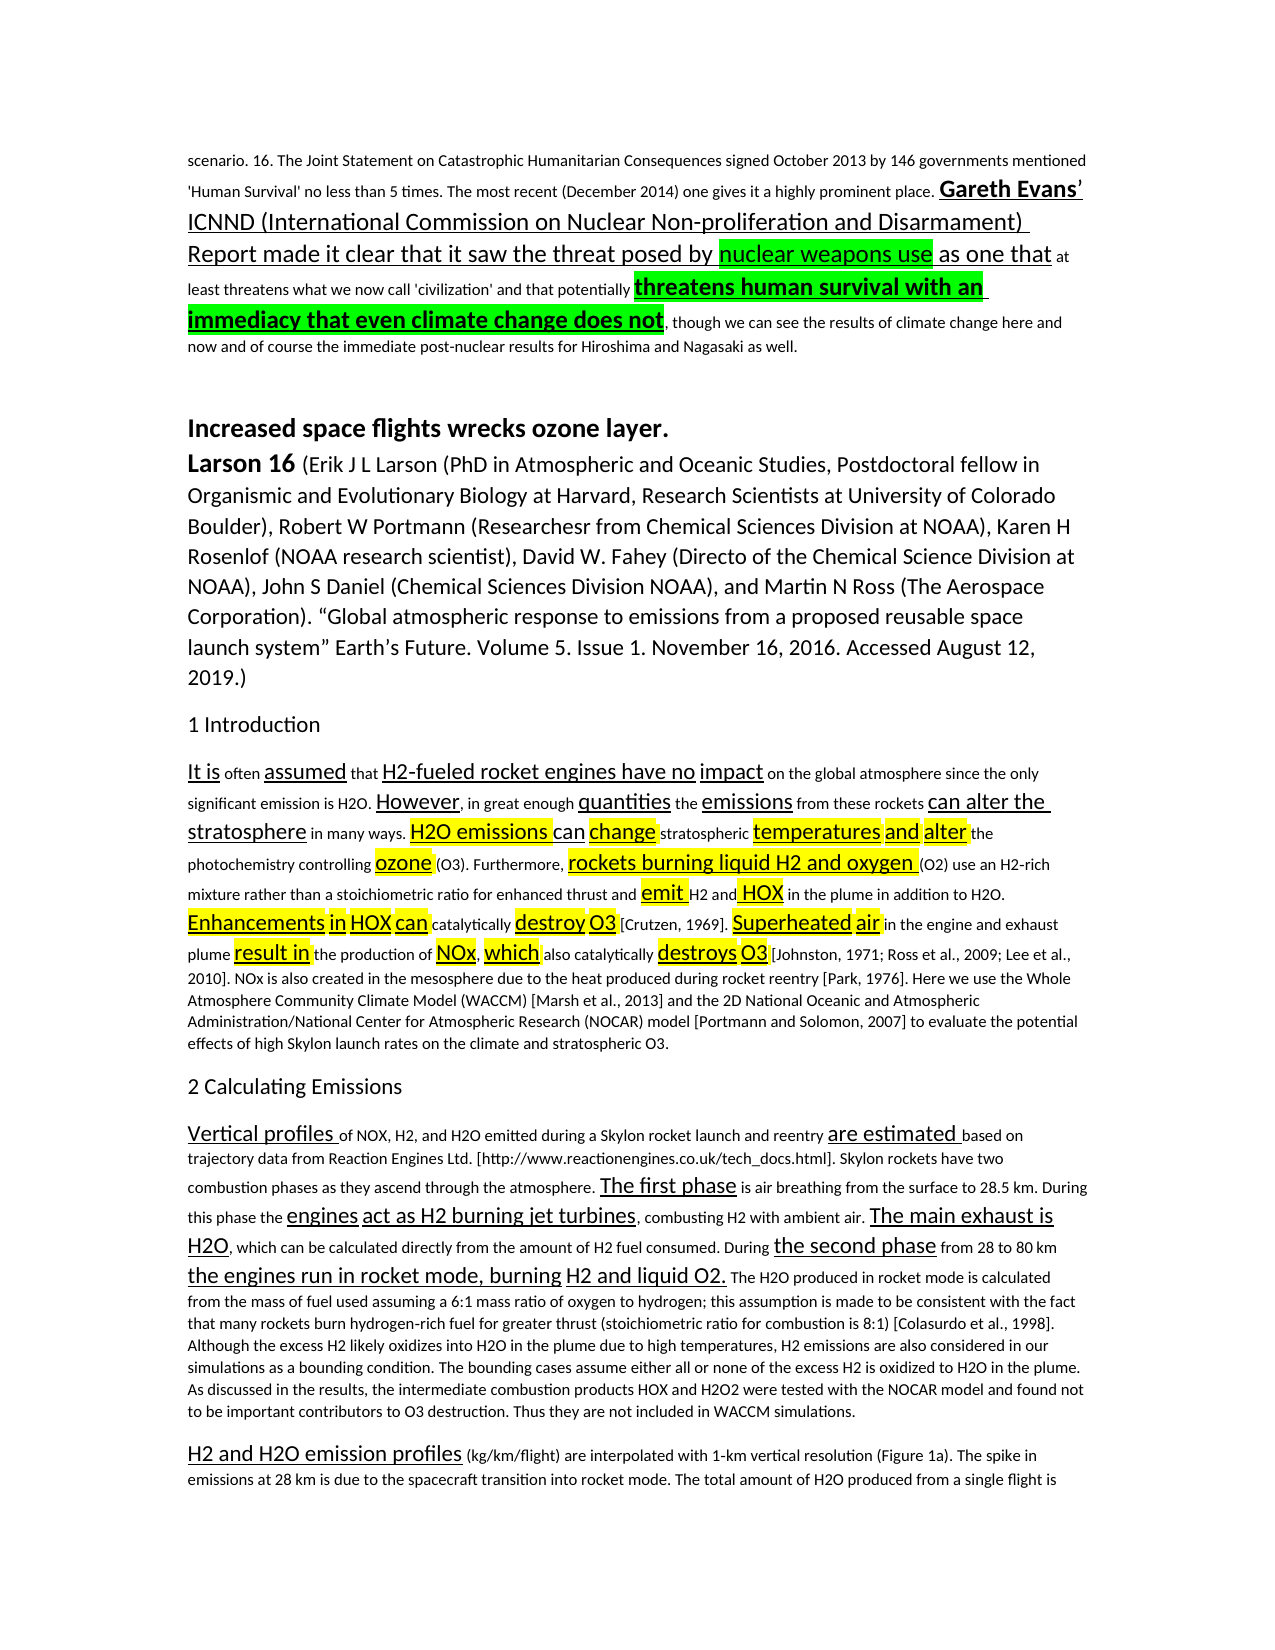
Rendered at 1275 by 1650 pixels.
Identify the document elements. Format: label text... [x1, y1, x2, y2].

text 2 Calculating Emissions [187, 1072, 1087, 1100]
text 1 Introduction [187, 710, 1087, 738]
text Larson 16 (Erik J L Larson (PhD in Atmospheric and Oceanic Studies, Postdoctoral fellow in Organismic and Evolutionary Biology at Harvard, Research Scientists at University of Colorado Boulder), Robert W Portmann (Researchesr from Chemical Sciences Division at NOAA), Karen H Rosenlof (NOAA research scientist), David W. Fahey (Directo of the Chemical Science Division at NOAA), John S Daniel (Chemical Sciences Division NOAA), and Martin N Ross (The Aerospace Corporation). “Global atmospheric response to emissions from a proposed reusable space launch system” Earth’s Future. Volume 5. Issue 1. November 16, 2016. Accessed August 12, 2019.) [187, 446, 1087, 691]
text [187, 150, 1087, 357]
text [187, 1439, 1087, 1489]
text Vertical profiles of NOX, H2, and H2O emitted during a Skylon rocket launch and reentry are estimated based on trajectory data from Reaction Engines Ltd. [http://www.reactionengines.co.uk/tech_docs.html]. Skylon rockets have two combustion phases as they ascend through the atmosphere. The first phase is air breathing from the surface to 28.5 km. During this phase the engines act as H2 burning jet turbines, combusting H2 with ambient air. The main exhaust is H2O, which can be calculated directly from the amount of H2 fuel consumed. During the second phase from 28 to 80 km the engines run in rocket mode, burning H2 and liquid O2. The H2O produced in rocket mode is calculated from the mass of fuel used assuming a 6:1 mass ratio of oxygen to hydrogen; this assumption is made to be consistent with the fact that many rockets burn hydrogen‐rich fuel for greater thrust (stoichiometric ratio for combustion is 8:1) [Colasurdo et al., 1998]. Although the excess H2 likely oxidizes into H2O in the plume due to high temperatures, H2 emissions are also considered in our simulations as a bounding condition. The bounding cases assume either all or none of the excess H2 is oxidized to H2O in the plume. As discussed in the results, the intermediate combustion products HOX and H2O2 were tested with the NOCAR model and found not to be important contributors to O3 destruction. Thus they are not included in WACCM simulations. [187, 1119, 1087, 1421]
text It is often assumed that H2‐fueled rocket engines have no impact on the global atmosphere since the only significant emission is H2O. However, in great enough quantities the emissions from these rockets can alter the stratosphere in many ways. H2O emissions can change stratospheric temperatures and alter the photochemistry controlling ozone (O3). Furthermore, rockets burning liquid H2 and oxygen (O2) use an H2‐rich mixture rather than a stoichiometric ratio for enhanced thrust and emit H2 and HOX in the plume in addition to H2O. Enhancements in HOX can catalytically destroy O3 [Crutzen, 1969]. Superheated air in the engine and exhaust plume result in the production of NOx, which also catalytically destroys O3 [Johnston, 1971; Ross et al., 2009; Lee et al., 2010]. NOx is also created in the mesosphere due to the heat produced during rocket reentry [Park, 1976]. Here we use the Whole Atmosphere Community Climate Model (WACCM) [Marsh et al., 2013] and the 2D National Oceanic and Atmospheric Administration/National Center for Atmospheric Research (NOCAR) model [Portmann and Solomon, 2007] to evaluate the potential effects of high Skylon launch rates on the climate and stratospheric O3. [187, 757, 1087, 1054]
subtitle Increased space flights wrecks ozone layer. [187, 411, 1087, 444]
